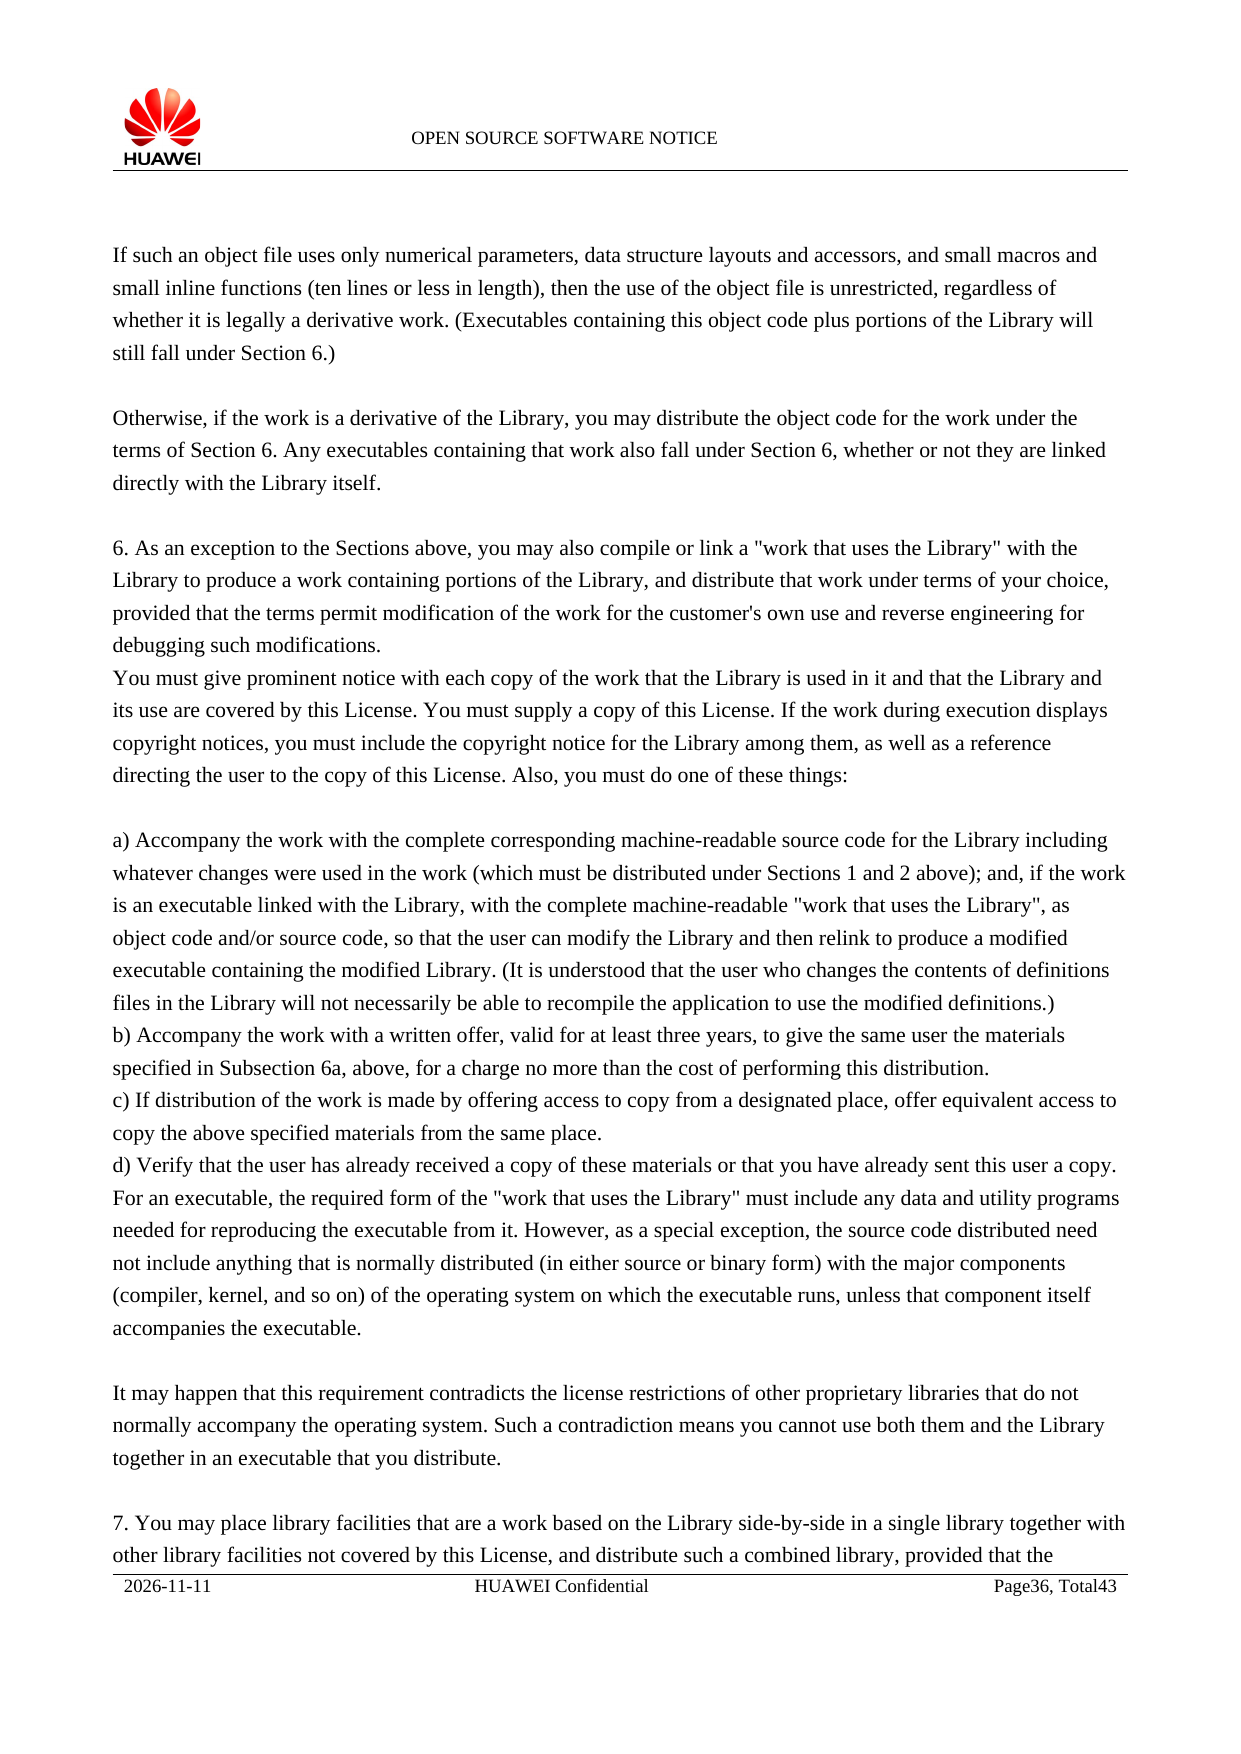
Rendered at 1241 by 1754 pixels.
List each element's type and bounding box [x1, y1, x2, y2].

picture [124, 88, 201, 165]
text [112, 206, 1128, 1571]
